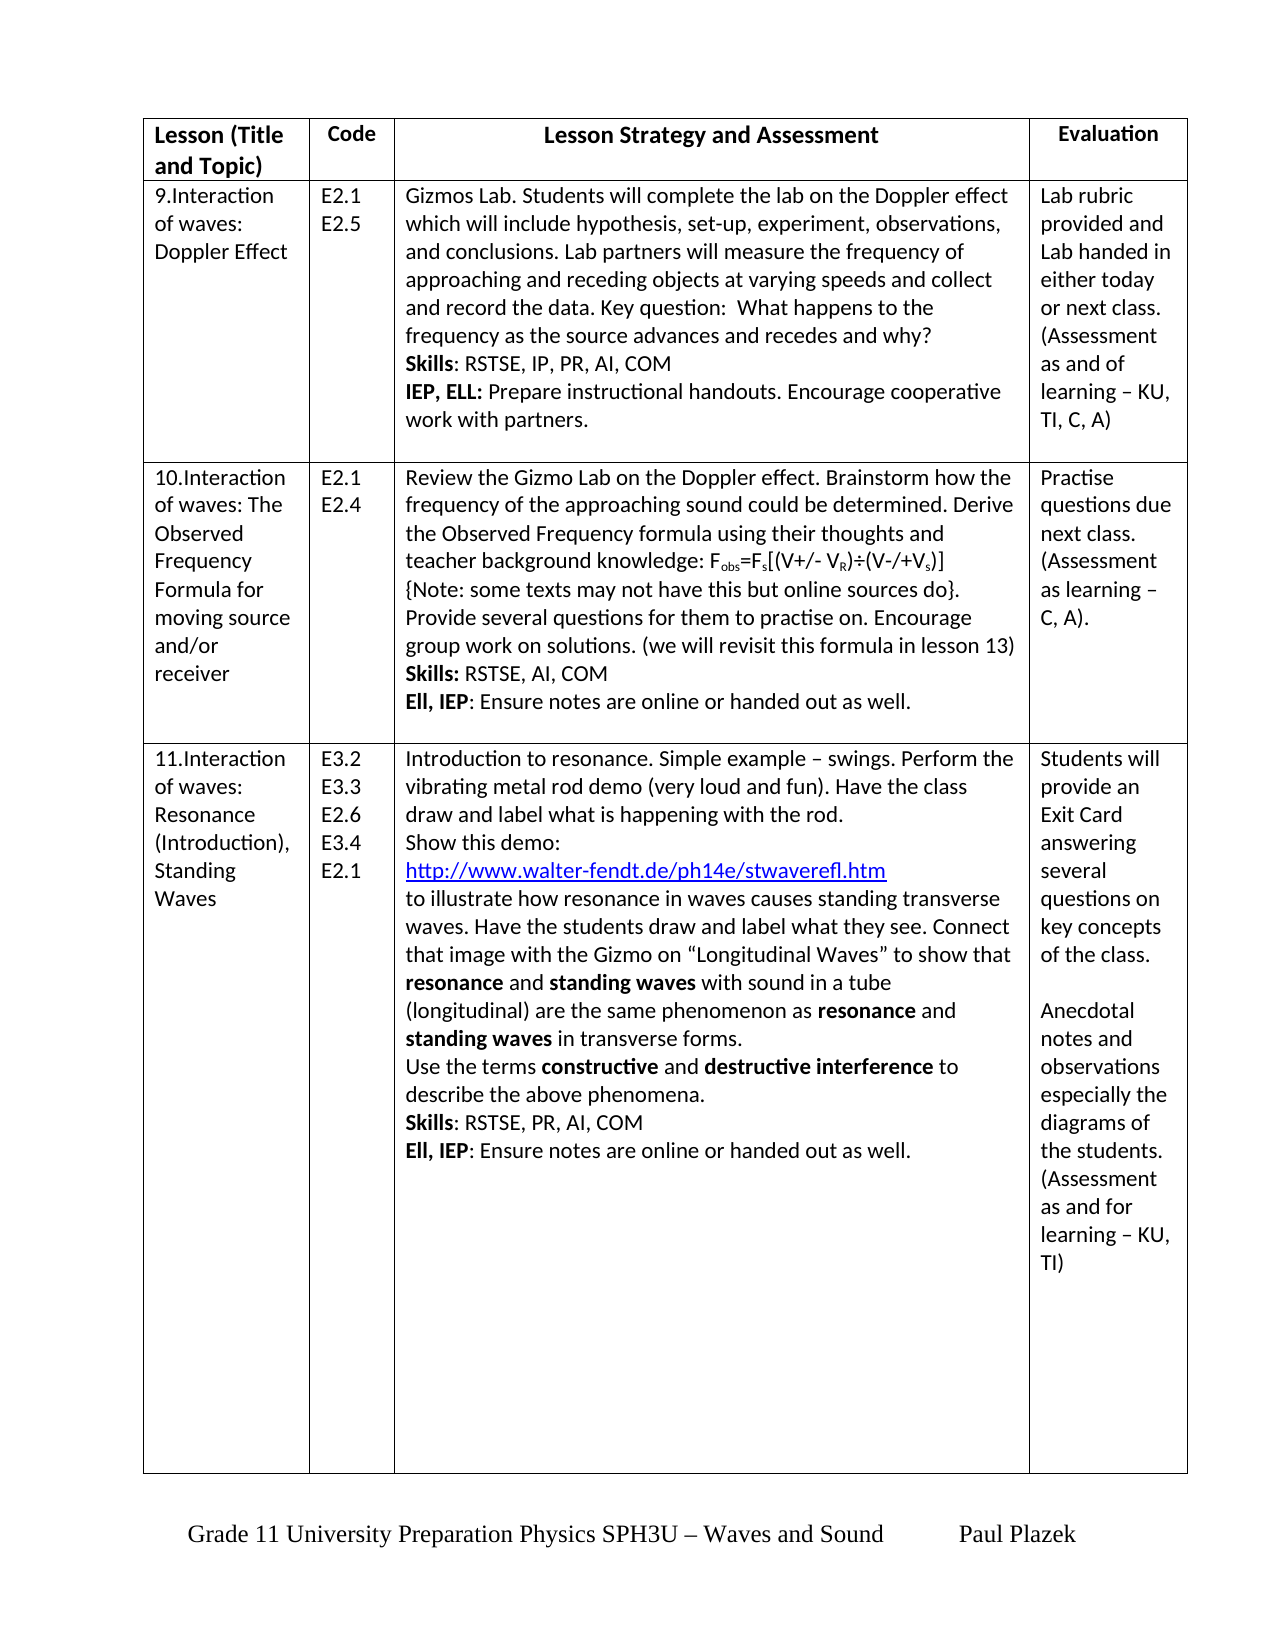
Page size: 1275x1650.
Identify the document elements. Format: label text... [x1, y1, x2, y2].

table_cell E3.2 E3.3 E2.6 E3.4 E2.1 [310, 744, 394, 1472]
table_cell Introduction to resonance. Simple example – swings. Perform the vibrating metal rod demo (very loud and fun). Have the class draw and label what is happening with the rod. Show this demo: http://www.walter-fendt.de/ph14e/stwaverefl.htm to illustrate how resonance in waves causes standing transverse waves. Have the students draw and label what they see. Connect that image with the Gizmo on “Longitudinal Waves” to show that resonance and standing waves with sound in a tube (longitudinal) are the same phenomenon as resonance and standing waves in transverse forms. Use the terms constructive and destructive interference to describe the above phenomena. Skills: RSTSE, PR, AI, COM Ell, IEP: Ensure notes are online or handed out as well. [395, 744, 1029, 1472]
table_cell Students will provide an Exit Card answering several questions on key concepts of the class. Anecdotal notes and observations especially the diagrams of the students. (Assessment as and for learning – KU, TI) [1030, 744, 1187, 1472]
table_cell Lesson (Title and Topic) [144, 119, 309, 180]
table_cell Code [310, 119, 394, 180]
table_cell Lesson Strategy and Assessment [395, 119, 1029, 180]
table_cell Practise questions due next class. (Assessment as learning – C, A). [1030, 463, 1187, 743]
table_cell 9.Interaction of waves: Doppler Effect [144, 181, 309, 462]
table_cell Gizmos Lab. Students will complete the lab on the Doppler effect which will include hypothesis, set-up, experiment, observations, and conclusions. Lab partners will measure the frequency of approaching and receding objects at varying speeds and collect and record the data. Key question: What happens to the frequency as the source advances and recedes and why? Skills: RSTSE, IP, PR, AI, COM IEP, ELL: Prepare instructional handouts. Encourage cooperative work with partners. [395, 181, 1029, 462]
table_cell Review the Gizmo Lab on the Doppler effect. Brainstorm how the frequency of the approaching sound could be determined. Derive the Observed Frequency formula using their thoughts and teacher background knowledge: Fobs=Fs[(V+/- VR)÷(V-/+Vs)] {Note: some texts may not have this but online sources do}. Provide several questions for them to practise on. Encourage group work on solutions. (we will revisit this formula in lesson 13) Skills: RSTSE, AI, COM Ell, IEP: Ensure notes are online or handed out as well. [395, 463, 1029, 743]
table_cell Lab rubric provided and Lab handed in either today or next class. (Assessment as and of learning – KU, TI, C, A) [1030, 181, 1187, 462]
table_cell 11.Interaction of waves: Resonance (Introduction), Standing Waves [144, 744, 309, 1472]
table_cell E2.1 E2.4 [310, 463, 394, 743]
table_cell 10.Interaction of waves: The Observed Frequency Formula for moving source and/or receiver [144, 463, 309, 743]
table_cell Evaluation [1030, 119, 1187, 180]
table_cell E2.1 E2.5 [310, 181, 394, 462]
